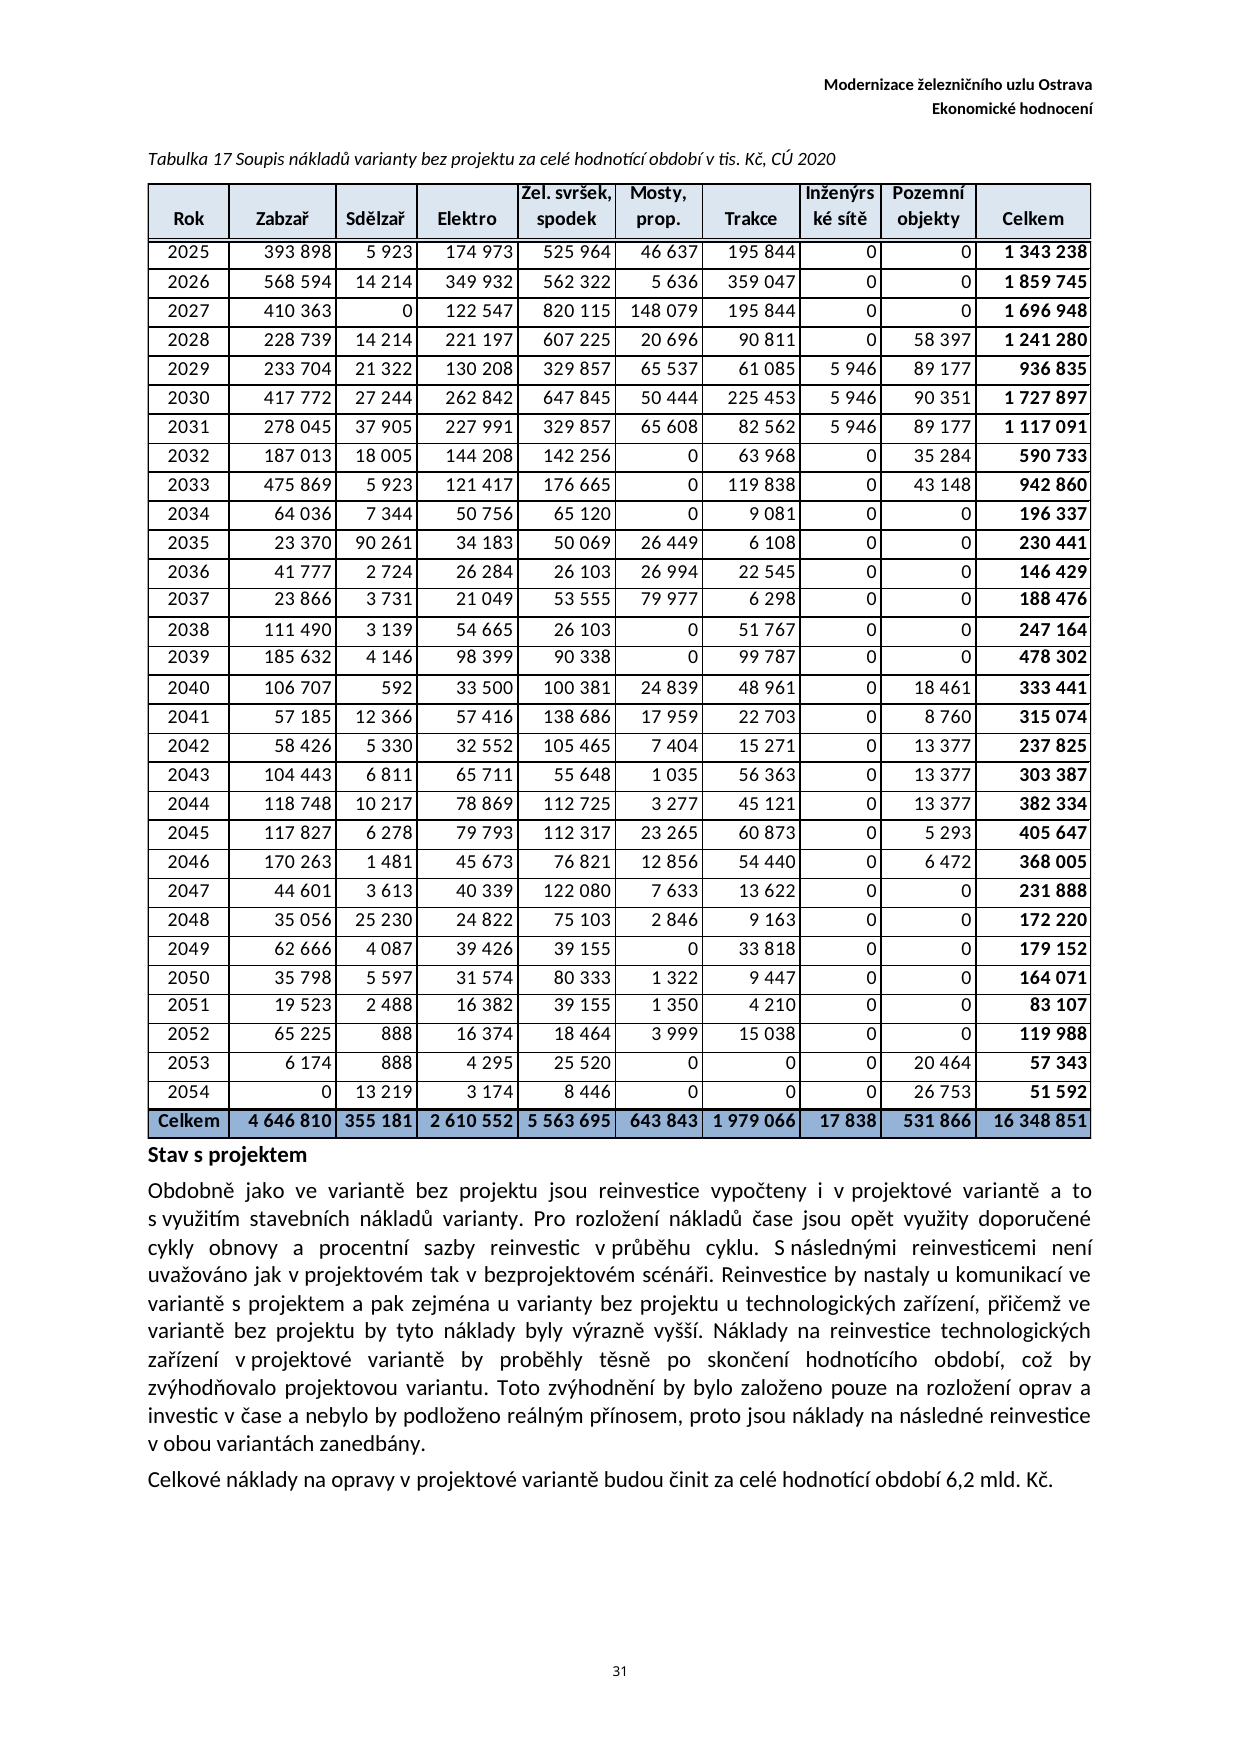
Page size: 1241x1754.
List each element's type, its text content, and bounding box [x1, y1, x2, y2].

text Obdobně jako ve variantě bez projektu jsou reinvestice vypočteny i v projektové variantě a to s využitím stavebních nákladů varianty. Pro rozložení nákladů čase jsou opět využity doporučené cykly obnovy a procentní sazby reinvestic v průběhu cyklu. S následnými reinvesticemi není uvažováno jak v projektovém tak v bezprojektovém scénáři. Reinvestice by nastaly u komunikací ve variantě s projektem a pak zejména u varianty bez projektu u technologických zařízení, přičemž ve variantě bez projektu by tyto náklady byly výrazně vyšší. Náklady na reinvestice technologických zařízení v projektové variantě by proběhly těsně po skončení hodnotícího období, což by zvýhodňovalo projektovou variantu. Toto zvýhodnění by bylo založeno pouze na rozložení oprav a investic v čase a nebylo by podloženo reálným přínosem, proto jsou náklady na následné reinvestice v obou variantách zanedbány. [148, 1177, 1093, 1457]
text Tabulka 17 Soupis nákladů varianty bez projektu za celé hodnotící období v tis. Kč, CÚ 2020 [148, 148, 1093, 171]
text Stav s projektem [148, 1140, 1093, 1168]
text Celkové náklady na opravy v projektové variantě budou činit za celé hodnotící období 6,2 mld. Kč. [148, 1465, 1093, 1493]
